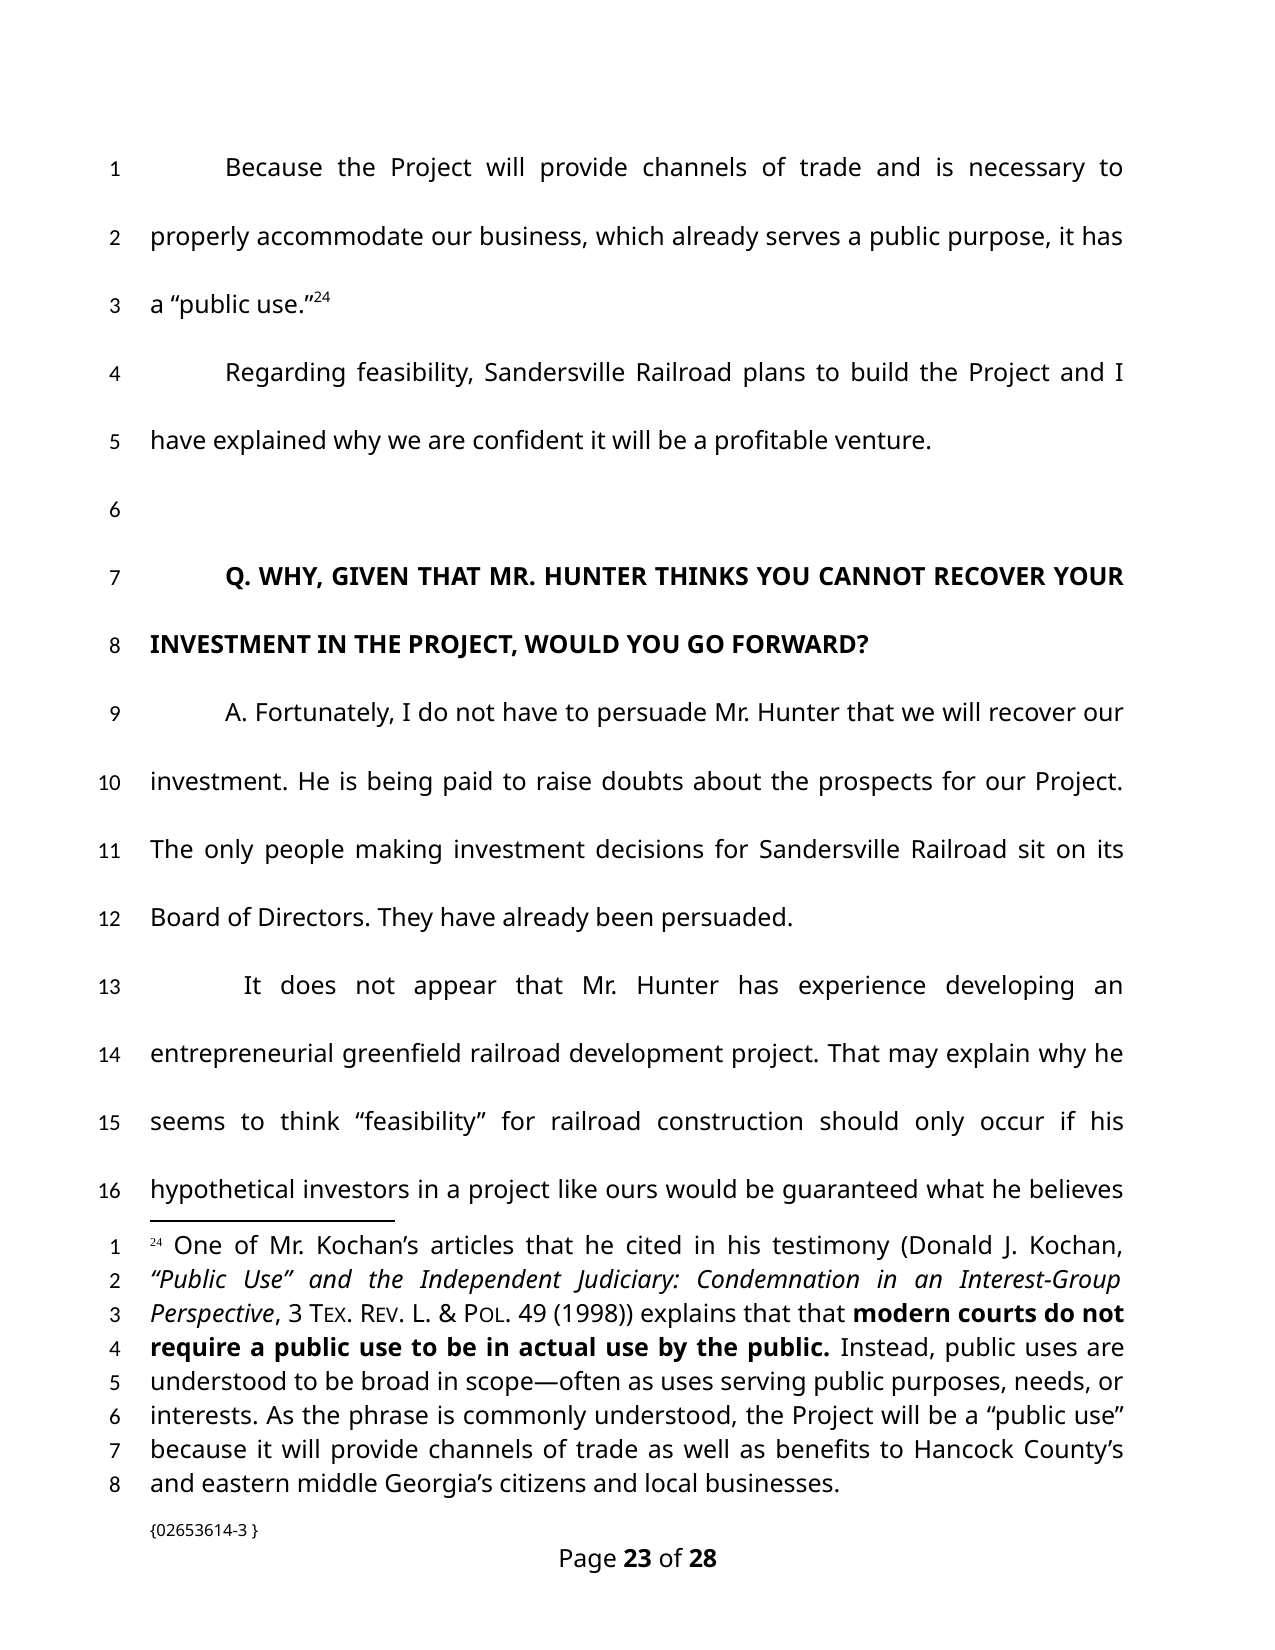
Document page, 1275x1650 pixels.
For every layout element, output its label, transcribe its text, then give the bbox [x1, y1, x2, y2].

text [150, 967, 1125, 1206]
text Q. Why, given that Mr. Hunter thinks you cannot recover your investment in the Project, would you go forward? [150, 559, 1125, 661]
text Regarding feasibility, Sandersville Railroad plans to build the Project and I have explained why we are confident it will be a profitable venture. [150, 354, 1125, 457]
text Because the Project will provide channels of trade and is necessary to properly accommodate our business, which already serves a public purpose, it has a “public use.” [150, 150, 1125, 320]
text A. Fortunately, I do not have to persuade Mr. Hunter that we will recover our investment. He is being paid to raise doubts about the prospects for our Project. The only people making investment decisions for Sandersville Railroad sit on its Board of Directors. They have already been persuaded. [150, 695, 1125, 933]
